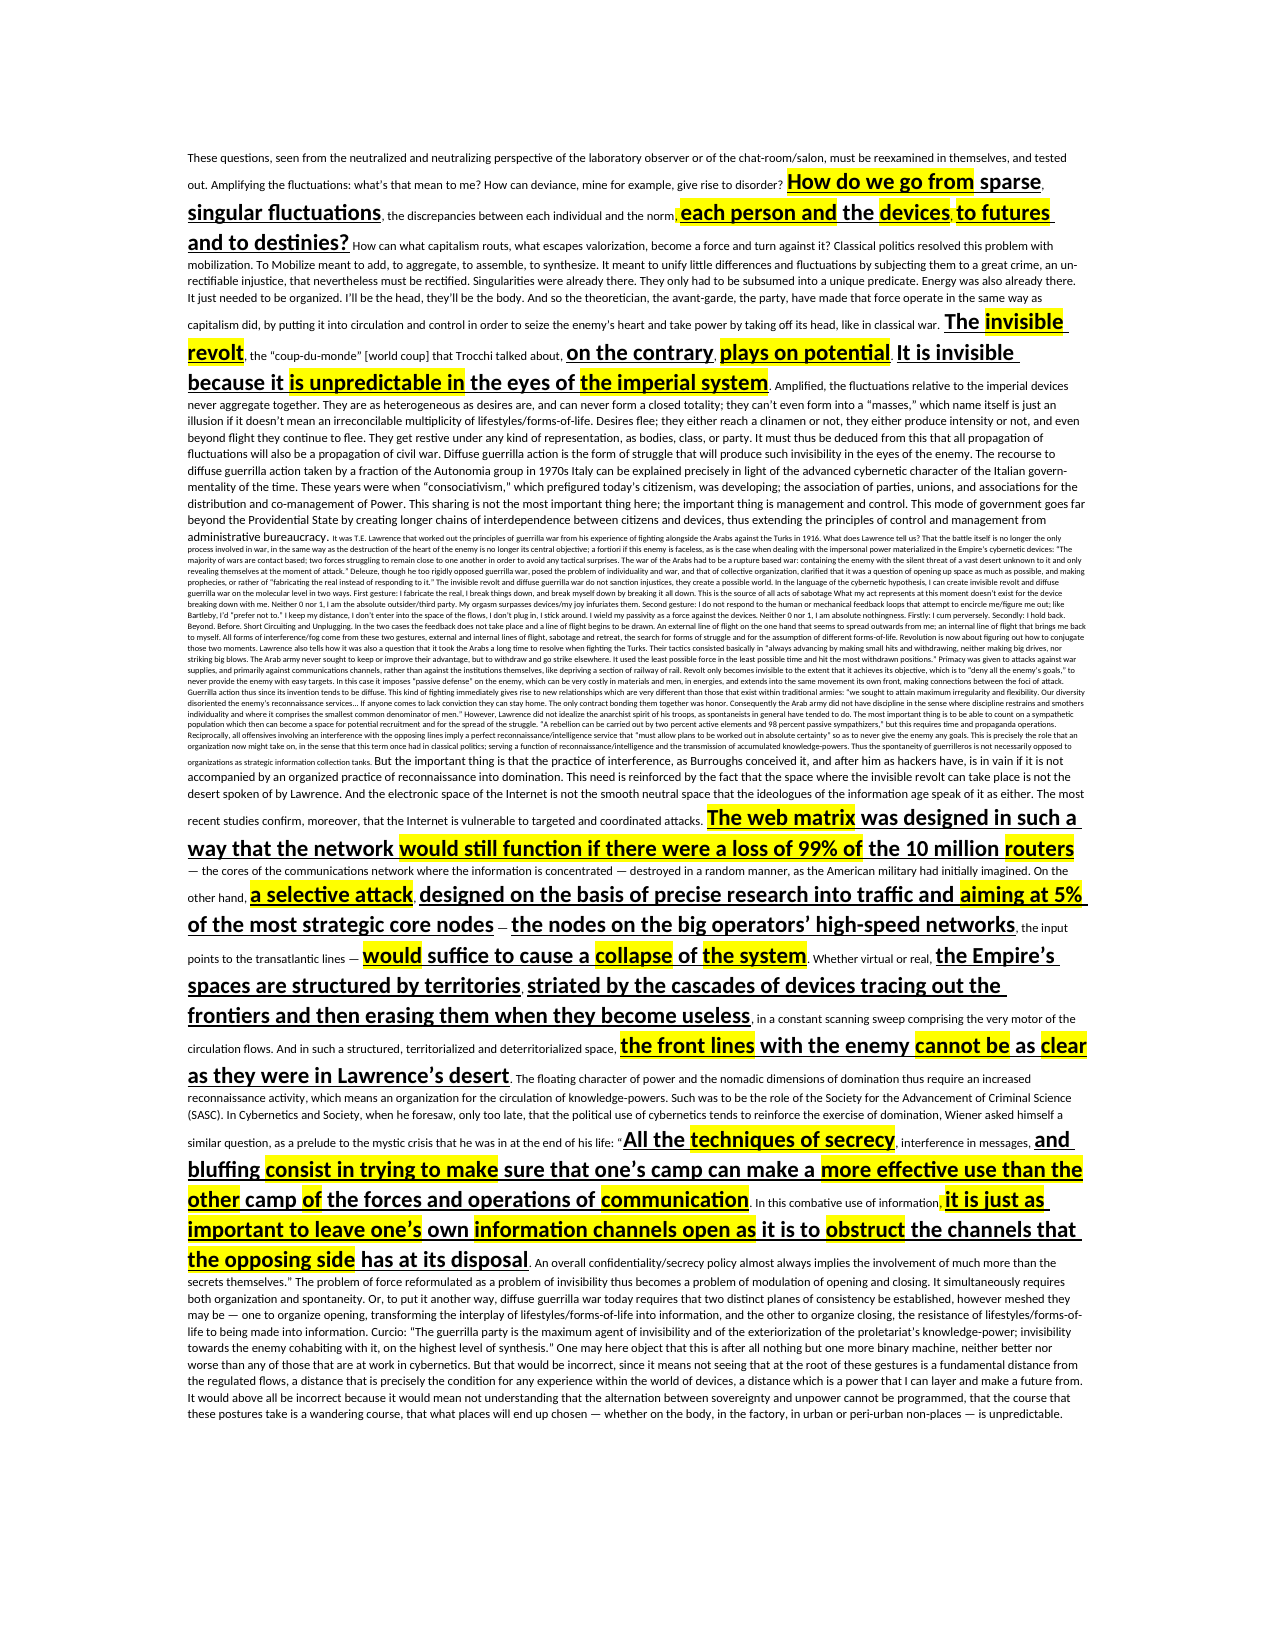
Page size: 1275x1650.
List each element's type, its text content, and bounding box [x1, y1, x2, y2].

text These questions, seen from the neutralized and neutralizing perspective of the laboratory observer or of the chat-room/salon, must be reexamined in themselves, and tested out. Amplifying the fluctuations: what’s that mean to me? How can deviance, mine for example, give rise to disorder? How do we go from sparse, singular fluctuations, the discrepancies between each individual and the norm, each person and the devices, to futures and to destinies? How can what capitalism routs, what escapes valorization, become a force and turn against it? Classical politics resolved this problem with mobilization. To Mobilize meant to add, to aggregate, to assemble, to synthesize. It meant to unify little differences and fluctuations by subjecting them to a great crime, an un-rectifiable injustice, that nevertheless must be rectified. Singularities were already there. They only had to be subsumed into a unique predicate. Energy was also already there. It just needed to be organized. I’ll be the head, they’ll be the body. And so the theoretician, the avant-garde, the party, have made that force operate in the same way as capitalism did, by putting it into circulation and control in order to seize the enemy’s heart and take power by taking off its head, like in classical war. The invisible revolt, the “coup-du-monde” [world coup] that Trocchi talked about, on the contrary, plays on potential. It is invisible because it is unpredictable in the eyes of the imperial system. Amplified, the fluctuations relative to the imperial devices never aggregate together. They are as heterogeneous as desires are, and can never form a closed totality; they can’t even form into a “masses,” which name itself is just an illusion if it doesn’t mean an irreconcilable multiplicity of lifestyles/forms-of-life. Desires flee; they either reach a clinamen or not, they either produce intensity or not, and even beyond flight they continue to flee. They get restive under any kind of representation, as bodies, class, or party. It must thus be deduced from this that all propagation of fluctuations will also be a propagation of civil war. Diffuse guerrilla action is the form of struggle that will produce such invisibility in the eyes of the enemy. The recourse to diffuse guerrilla action taken by a fraction of the Autonomia group in 1970s Italy can be explained precisely in light of the advanced cybernetic character of the Italian govern-mentality of the time. These years were when “consociativism,” which prefigured today’s citizenism, was developing; the association of parties, unions, and associations for the distribution and co-management of Power. This sharing is not the most important thing here; the important thing is management and control. This mode of government goes far beyond the Providential State by creating longer chains of interdependence between citizens and devices, thus extending the principles of control and management from administrative bureaucracy. It was T.E. Lawrence that worked out the principles of guerrilla war from his experience of fighting alongside the Arabs against the Turks in 1916. What does Lawrence tell us? That the battle itself is no longer the only process involved in war, in the same way as the destruction of the heart of the enemy is no longer its central objective; a fortiori if this enemy is faceless, as is the case when dealing with the impersonal power materialized in the Empire’s cybernetic devices: “The majority of wars are contact based; two forces struggling to remain close to one another in order to avoid any tactical surprises. The war of the Arabs had to be a rupture based war: containing the enemy with the silent threat of a vast desert unknown to it and only revealing themselves at the moment of attack.” Deleuze, though he too rigidly opposed guerrilla war, posed the problem of individuality and war, and that of collective organization, clarified that it was a question of opening up space as much as possible, and making prophecies, or rather of “fabricating the real instead of responding to it.” The invisible revolt and diffuse guerrilla war do not sanction injustices, they create a possible world. In the language of the cybernetic hypothesis, I can create invisible revolt and diffuse guerrilla war on the molecular level in two ways. First gesture: I fabricate the real, I break things down, and break myself down by breaking it all down. This is the source of all acts of sabotage What my act represents at this moment doesn’t exist for the device breaking down with me. Neither 0 nor 1, I am the absolute outsider/third party. My orgasm surpasses devices/my joy infuriates them. Second gesture: I do not respond to the human or mechanical feedback loops that attempt to encircle me/figure me out; like Bartleby, I’d “prefer not to.” I keep my distance, I don’t enter into the space of the flows, I don’t plug in, I stick around. I wield my passivity as a force against the devices. Neither 0 nor 1, I am absolute nothingness. Firstly: I cum perversely. Secondly: I hold back. Beyond. Before. Short Circuiting and Unplugging. In the two cases the feedback does not take place and a line of flight begins to be drawn. An external line of flight on the one hand that seems to spread outwards from me; an internal line of flight that brings me back to myself. All forms of interference/fog come from these two gestures, external and internal lines of flight, sabotage and retreat, the search for forms of struggle and for the assumption of different forms-of-life. Revolution is now about figuring out how to conjugate those two moments. Lawrence also tells how it was also a question that it took the Arabs a long time to resolve when fighting the Turks. Their tactics consisted basically in “always advancing by making small hits and withdrawing, neither making big drives, nor striking big blows. The Arab army never sought to keep or improve their advantage, but to withdraw and go strike elsewhere. It used the least possible force in the least possible time and hit the most withdrawn positions.” Primacy was given to attacks against war supplies, and primarily against communications channels, rather than against the institutions themselves, like depriving a section of railway of rail. Revolt only becomes invisible to the extent that it achieves its objective, which is to “deny all the enemy’s goals,” to never provide the enemy with easy targets. In this case it imposes “passive defense” on the enemy, which can be very costly in materials and men, in energies, and extends into the same movement its own front, making connections between the foci of attack. Guerrilla action thus since its invention tends to be diffuse. This kind of fighting immediately gives rise to new relationships which are very different than those that exist within traditional armies: “we sought to attain maximum irregularity and flexibility. Our diversity disoriented the enemy’s reconnaissance services... If anyone comes to lack conviction they can stay home. The only contract bonding them together was honor. Consequently the Arab army did not have discipline in the sense where discipline restrains and smothers individuality and where it comprises the smallest common denominator of men.” However, Lawrence did not idealize the anarchist spirit of his troops, as spontaneists in general have tended to do. The most important thing is to be able to count on a sympathetic population which then can become a space for potential recruitment and for the spread of the struggle. “A rebellion can be carried out by two percent active elements and 98 percent passive sympathizers,” but this requires time and propaganda operations. Reciprocally, all offensives involving an interference with the opposing lines imply a perfect reconnaissance/intelligence service that “must allow plans to be worked out in absolute certainty” so as to never give the enemy any goals. This is precisely the role that an organization now might take on, in the sense that this term once had in classical politics; serving a function of reconnaissance/intelligence and the transmission of accumulated knowledge-powers. Thus the spontaneity of guerrilleros is not necessarily opposed to organizations as strategic information collection tanks. But the important thing is that the practice of interference, as Burroughs conceived it, and after him as hackers have, is in vain if it is not accompanied by an organized practice of reconnaissance into domination. This need is reinforced by the fact that the space where the invisible revolt can take place is not the desert spoken of by Lawrence. And the electronic space of the Internet is not the smooth neutral space that the ideologues of the information age speak of it as either. The most recent studies confirm, moreover, that the Internet is vulnerable to targeted and coordinated attacks. The web matrix was designed in such a way that the network would still function if there were a loss of 99% of the 10 million routers — the cores of the communications network where the information is concentrated — destroyed in a random manner, as the American military had initially imagined. On the other hand, a selective attack, designed on the basis of precise research into traffic and aiming at 5% of the most strategic core nodes — the nodes on the big operators’ high-speed networks, the input points to the transatlantic lines — would suffice to cause a collapse of the system. Whether virtual or real, the Empire’s spaces are structured by territories, striated by the cascades of devices tracing out the frontiers and then erasing them when they become useless, in a constant scanning sweep comprising the very motor of the circulation flows. And in such a structured, territorialized and deterritorialized space, the front lines with the enemy cannot be as clear as they were in Lawrence’s desert. The floating character of power and the nomadic dimensions of domination thus require an increased reconnaissance activity, which means an organization for the circulation of knowledge-powers. Such was to be the role of the Society for the Advancement of Criminal Science (SASC). In Cybernetics and Society, when he foresaw, only too late, that the political use of cybernetics tends to reinforce the exercise of domination, Wiener asked himself a similar question, as a prelude to the mystic crisis that he was in at the end of his life: “All the techniques of secrecy, interference in messages, and bluffing consist in trying to make sure that one’s camp can make a more effective use than the other camp of the forces and operations of communication. In this combative use of information, it is just as important to leave one’s own information channels open as it is to obstruct the channels that the opposing side has at its disposal. An overall confidentiality/secrecy policy almost always implies the involvement of much more than the secrets themselves.” The problem of force reformulated as a problem of invisibility thus becomes a problem of modulation of opening and closing. It simultaneously requires both organization and spontaneity. Or, to put it another way, diffuse guerrilla war today requires that two distinct planes of consistency be established, however meshed they may be — one to organize opening, transforming the interplay of lifestyles/forms-of-life into information, and the other to organize closing, the resistance of lifestyles/forms-of-life to being made into information. Curcio: “The guerrilla party is the maximum agent of invisibility and of the exteriorization of the proletariat’s knowledge-power; invisibility towards the enemy cohabiting with it, on the highest level of synthesis.” One may here object that this is after all nothing but one more binary machine, neither better nor worse than any of those that are at work in cybernetics. But that would be incorrect, since it means not seeing that at the root of these gestures is a fundamental distance from the regulated flows, a distance that is precisely the condition for any experience within the world of devices, a distance which is a power that I can layer and make a future from. It would above all be incorrect because it would mean not understanding that the alternation between sovereignty and unpower cannot be programmed, that the course that these postures take is a wandering course, that what places will end up chosen — whether on the body, in the factory, in urban or peri-urban non-places — is unpredictable. [187, 150, 1087, 1422]
